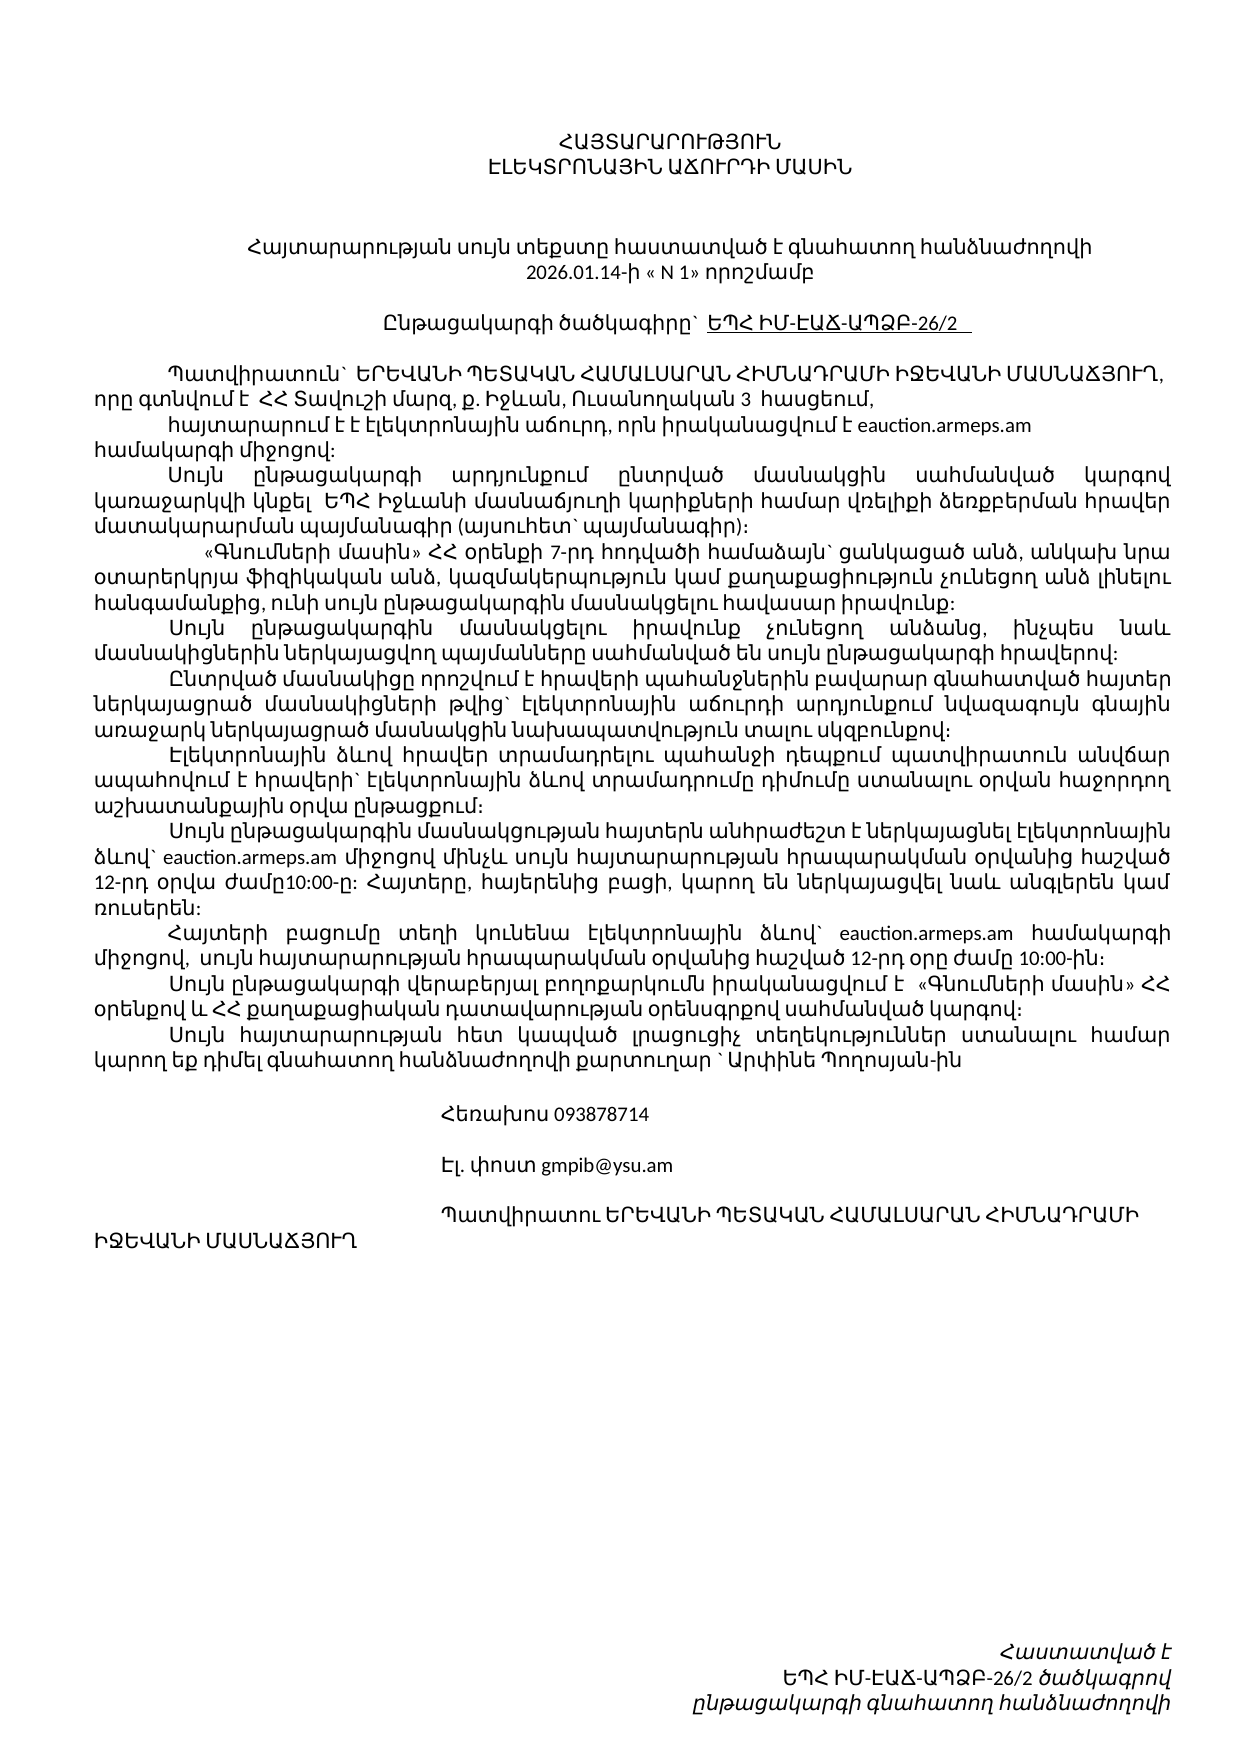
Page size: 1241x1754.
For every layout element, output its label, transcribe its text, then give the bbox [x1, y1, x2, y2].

text ԵՊՀ ԻՄ-ԷԱՃ-ԱՊՁԲ-26/2 ծածկագրով [94, 1665, 1171, 1690]
text ընթացակարգի գնահատող հանձնաժողովի [94, 1690, 1171, 1716]
text Սույն ընթացակարգի արդյունքում ընտրված մասնակցին սահմանված կարգով կառաջարկվի կնքել ԵՊՀ Իջևանի մասնաճյուղի կարիքների համար վռելիքի ձեռքբերման հրավեր մատակարարման պայմանագիր (այսուհետ` պայմանագիր)։ [94, 463, 1171, 539]
text Ընտրված մասնակիցը որոշվում է հրավերի պահանջներին բավարար գնահատված հայտեր ներկայացրած մասնակիցների թվից` էլեկտրոնային աճուրդի արդյունքում նվազագույն գնային առաջարկ ներկայացրած մասնակցին նախապատվություն տալու սկզբունքով։ [94, 666, 1171, 742]
text Պատվիրատու ԵՐԵՎԱՆԻ ՊԵՏԱԿԱՆ ՀԱՄԱԼՍԱՐԱՆ ՀԻՄՆԱԴՐԱՄԻ ԻՋԵՎԱՆԻ ՄԱՍՆԱՃՅՈՒՂ [94, 1203, 1171, 1253]
text Հայտարարության սույն տեքստը հաստատված է գնահատող հանձնաժողովի [94, 234, 1171, 259]
text Սույն ընթացակարգին մասնակցության հայտերն անհրաժեշտ է ներկայացնել էլեկտրոնային ձևով` eauction.armeps.am միջոցով մինչև սույն հայտարարության հրապարակման օրվանից հաշված 12-րդ օրվա ժամը10:00-ը: Հայտերը, հայերենից բացի, կարող են ներկայացվել նաև անգլերեն կամ ռուսերեն: [94, 818, 1171, 920]
text 2026.01.14 -ի « N 1» որոշմամբ [94, 259, 1171, 285]
text Հայտերի բացումը տեղի կունենա էլեկտրոնային ձևով` eauction.armeps.am համակարգի միջոցով, սույն հայտարարության հրապարակման օրվանից հաշված 12-րդ օրը ժամը 10:00-ին։ [94, 920, 1171, 971]
text Սույն ընթացակարգի վերաբերյալ բողոքարկումն իրականացվում է «Գնումների մասին» ՀՀ օրենքով և ՀՀ քաղաքացիական դատավարության օրենսգրքով սահմանված կարգով։ [94, 971, 1171, 1022]
text Հեռախոս 093878714 [94, 1101, 1171, 1126]
text Ընթացակարգի ծածկագիրը` ԵՊՀ ԻՄ-ԷԱՃ-ԱՊՁԲ-26/2 [94, 310, 1171, 336]
text Էլեկտրոնային ձևով հրավեր տրամադրելու պահանջի դեպքում պատվիրատուն անվճար ապահովում է հրավերի` էլեկտրոնային ձևով տրամադրումը դիմումը ստանալու օրվան հաջորդող աշխատանքային օրվա ընթացքում։ [94, 742, 1171, 818]
text «Գնումների մասին» ՀՀ օրենքի 7-րդ հոդվածի համաձայն` ցանկացած անձ, անկախ նրա օտարերկրյա ֆիզիկական անձ, կազմակերպություն կամ քաղաքացիություն չունեցող անձ լինելու հանգամանքից, ունի սույն ընթացակարգին մասնակցելու հավասար իրավունք: [94, 539, 1171, 615]
text Պատվիրատուն` ԵՐԵՎԱՆԻ ՊԵՏԱԿԱՆ ՀԱՄԱԼՍԱՐԱՆ ՀԻՄՆԱԴՐԱՄԻ ԻՋԵՎԱՆԻ ՄԱՍՆԱՃՅՈՒՂ, որը գտնվում է ՀՀ Տավուշի մարզ, ք. Իջևան, Ուսանողական 3 հասցեում, [94, 361, 1171, 412]
text Սույն հայտարարության հետ կապված լրացուցիչ տեղեկություններ ստանալու համար կարող եք դիմել գնահատող հանձնաժողովի քարտուղար ` Արփինե Պողոսյան-ին [94, 1022, 1171, 1073]
text ԷԼԵԿՏՐՈՆԱՅԻՆ ԱՃՈՒՐԴԻ ՄԱՍԻՆ [94, 154, 1171, 180]
text Էլ. փոստ gmpib@ysu.am [94, 1152, 1171, 1177]
text ՀԱՅՏԱՐԱՐՈՒԹՅՈՒՆ [94, 129, 1171, 154]
text Սույն ընթացակարգին մասնակցելու իրավունք չունեցող անձանց, ինչպես նաև մասնակիցներին ներկայացվող պայմանները սահմանված են սույն ընթացակարգի հրավերով: [94, 615, 1171, 666]
text հայտարարում է է էլեկտրոնային աճուրդ, որն իրականացվում է eauction.armeps.am համակարգի միջոցով: [94, 412, 1171, 463]
text Հաստատված է [94, 1639, 1171, 1665]
